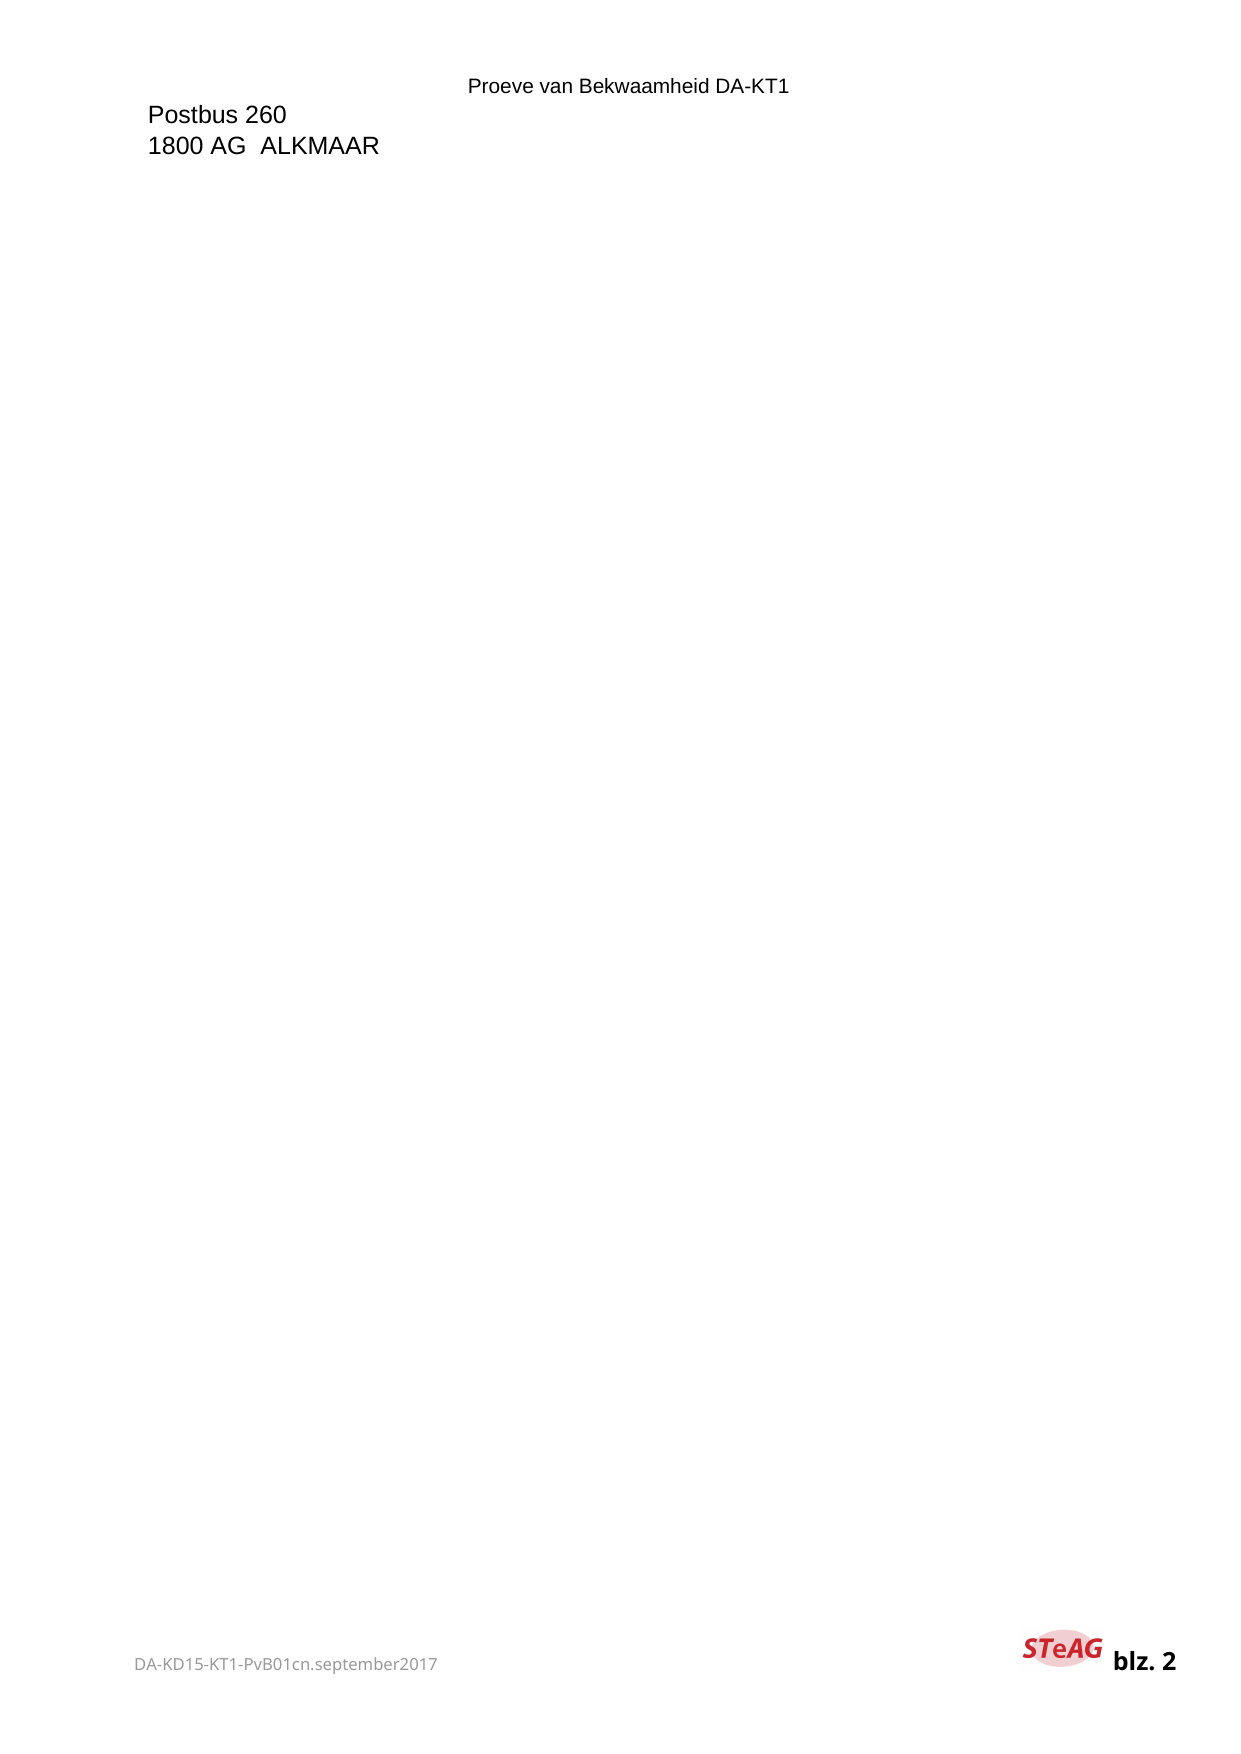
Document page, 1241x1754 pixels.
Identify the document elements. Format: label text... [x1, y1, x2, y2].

text 1800 AG ALKMAAR [134, 131, 1123, 159]
text Postbus 260 [134, 100, 1123, 129]
picture [1018, 1626, 1107, 1671]
